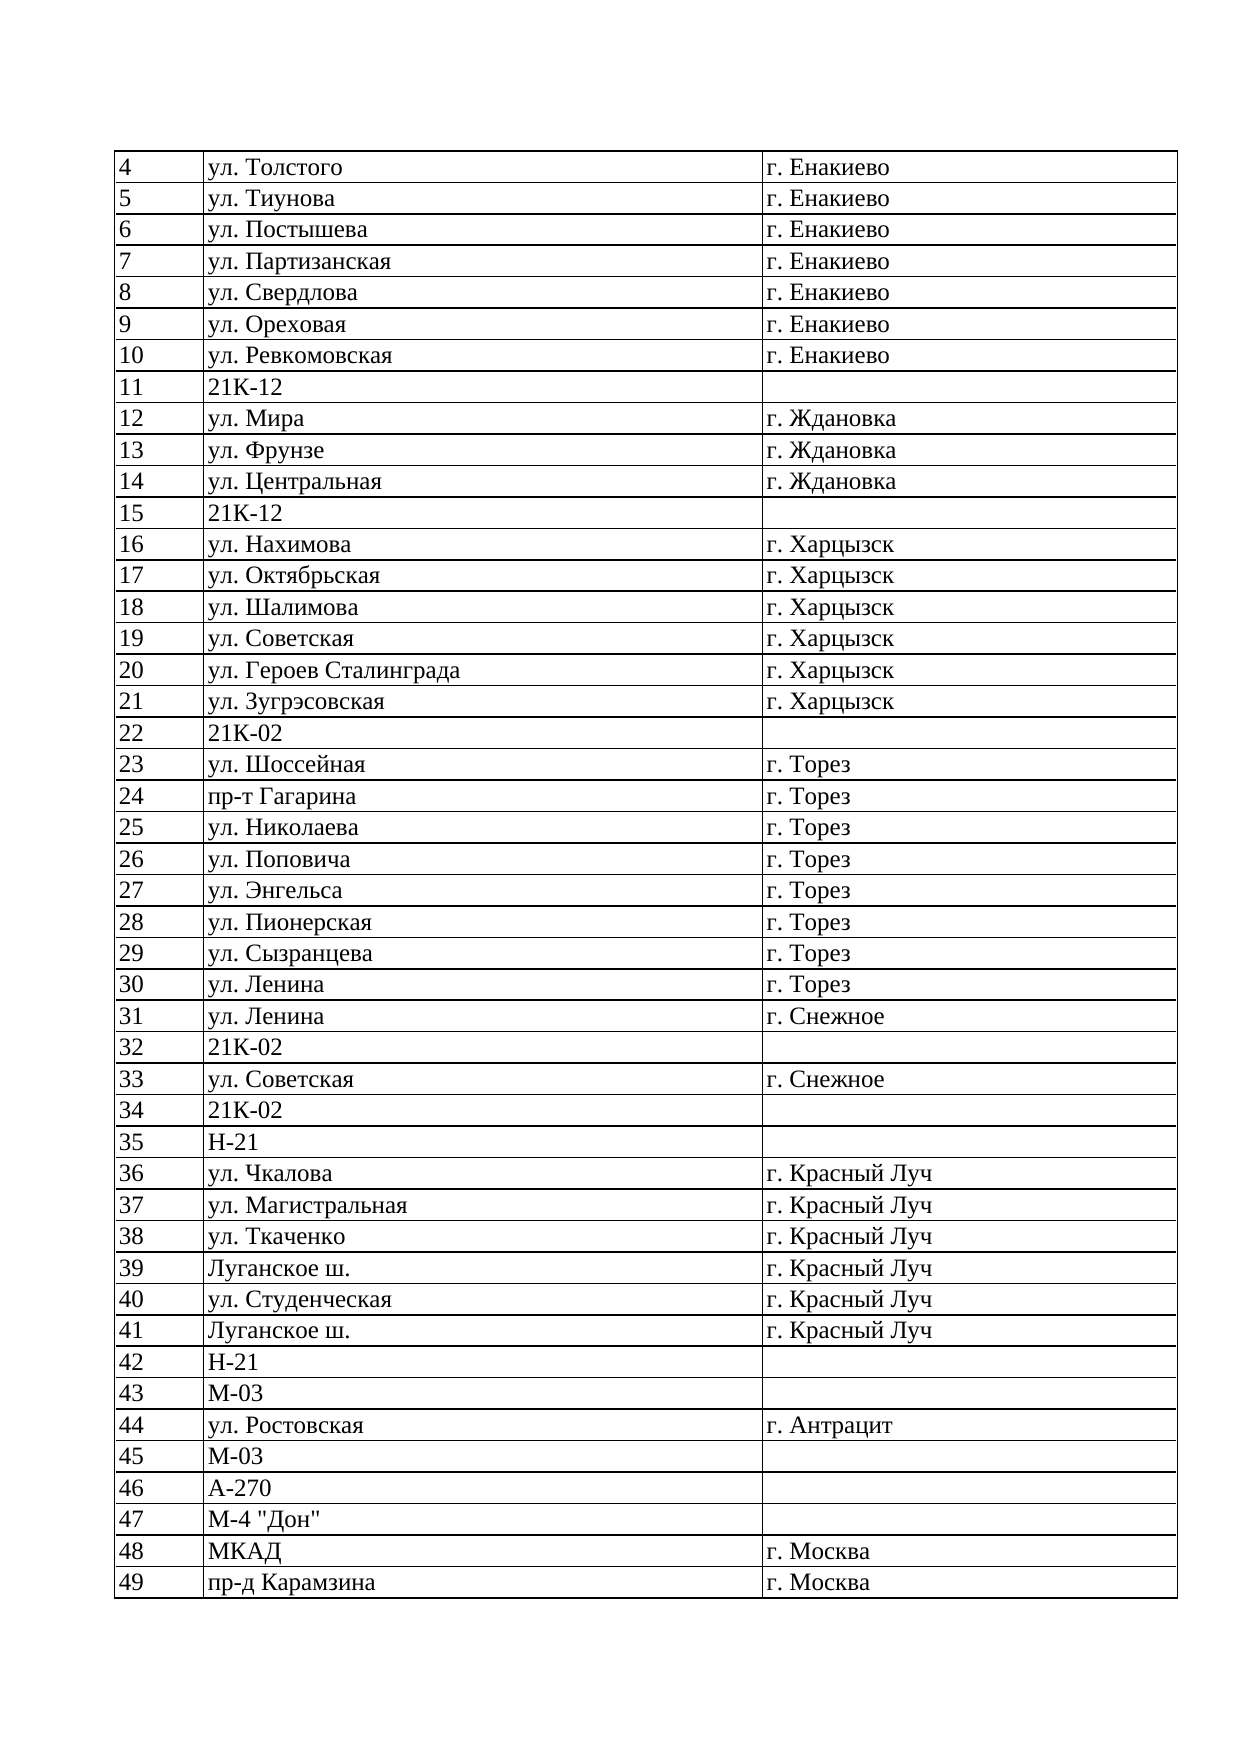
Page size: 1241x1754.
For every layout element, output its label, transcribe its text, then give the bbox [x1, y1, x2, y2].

table_cell 16 [115, 529, 203, 559]
table_cell 43 [115, 1378, 203, 1408]
table_cell 4 [115, 152, 203, 181]
table_cell 33 [115, 1063, 203, 1094]
table_cell 15 [115, 497, 203, 527]
table_cell 20 [115, 654, 203, 685]
table_cell [763, 1440, 1177, 1471]
table_cell г. Енакиево [763, 307, 1177, 339]
table_cell 47 [115, 1504, 203, 1534]
table_cell пр-д Карамзина [204, 1567, 762, 1597]
table_cell 17 [115, 560, 203, 590]
table_cell 32 [115, 1032, 203, 1062]
table_cell 21К-02 [204, 1095, 762, 1125]
table_cell г. Красный Луч [763, 1314, 1177, 1345]
table_cell ул. Ростовская [204, 1410, 762, 1440]
table_cell 21К-02 [204, 718, 762, 748]
table_cell 46 [115, 1472, 203, 1503]
table_cell г. Харцызск [763, 559, 1177, 590]
table_cell г. Харцызск [763, 590, 1177, 622]
table_cell [763, 716, 1177, 748]
table_cell ул. Ткаченко [204, 1221, 762, 1251]
table_cell г. Енакиево [763, 181, 1177, 213]
table_cell ул. Шалимова [204, 592, 762, 622]
table_cell 28 [115, 906, 203, 936]
table_cell [763, 1094, 1177, 1125]
table_cell 22 [115, 717, 203, 748]
table_cell г. Снежное [763, 1062, 1177, 1094]
table_cell ул. Энгельса [204, 875, 762, 905]
table_cell ул. Толстого [204, 152, 762, 181]
table_cell [763, 1471, 1177, 1503]
table_cell ул. Советская [204, 623, 762, 653]
table_cell 10 [115, 340, 203, 370]
table_cell ул. Ревкомовская [204, 340, 762, 370]
table_cell г. Красный Луч [763, 1188, 1177, 1219]
table_cell г. Красный Луч [763, 1283, 1177, 1314]
table_cell 19 [115, 623, 203, 653]
table_cell 8 [115, 277, 203, 307]
table_cell 12 [115, 403, 203, 433]
table_cell г. Енакиево [763, 152, 1177, 181]
table_cell [763, 496, 1177, 527]
table_cell г. Снежное [763, 999, 1177, 1031]
table_cell 35 [115, 1126, 203, 1157]
table_cell 41 [115, 1315, 203, 1345]
table_cell г. Ждановка [763, 465, 1177, 496]
table_cell г. Торез [763, 811, 1177, 842]
table_cell ул. Партизанская [204, 246, 762, 276]
table_cell г. Москва [763, 1566, 1177, 1597]
table_cell ул. Магистральная [204, 1190, 762, 1219]
table_cell 25 [115, 812, 203, 842]
table_cell 31 [115, 1000, 203, 1031]
table_cell 40 [115, 1284, 203, 1314]
table_cell ул. Героев Сталинграда [204, 655, 762, 685]
table_cell [763, 1125, 1177, 1157]
table_cell 36 [115, 1158, 203, 1188]
table_cell 29 [115, 938, 203, 968]
table_cell г. Красный Луч [763, 1220, 1177, 1251]
table_cell 18 [115, 591, 203, 622]
table_cell г. Торез [763, 968, 1177, 999]
table_cell 21К-12 [204, 498, 762, 527]
table_cell ул. Мира [204, 403, 762, 433]
table_cell 45 [115, 1441, 203, 1471]
table_cell г. Красный Луч [763, 1251, 1177, 1282]
table_cell г. Красный Луч [763, 1157, 1177, 1188]
table_cell 48 [115, 1535, 203, 1566]
table_cell 27 [115, 875, 203, 905]
table_cell 21 [115, 686, 203, 716]
table_cell г. Ждановка [763, 402, 1177, 433]
table_cell ул. Ленина [204, 1001, 762, 1031]
table_cell Н-21 [204, 1347, 762, 1377]
table_cell [763, 1345, 1177, 1377]
table_cell г. Енакиево [763, 244, 1177, 276]
table_cell 23 [115, 749, 203, 779]
table_cell 6 [115, 214, 203, 244]
table_cell ул. Тиунова [204, 183, 762, 213]
table_cell 13 [115, 434, 203, 464]
table_cell [763, 1503, 1177, 1534]
table_cell 5 [115, 183, 203, 213]
table_cell 21К-02 [204, 1032, 762, 1062]
table_cell М-03 [204, 1441, 762, 1471]
table_cell 9 [115, 308, 203, 339]
table_cell г. Москва [763, 1534, 1177, 1566]
table_cell 49 [115, 1567, 203, 1597]
table_cell ул. Центральная [204, 466, 762, 496]
table_cell ул. Чкалова [204, 1158, 762, 1188]
table_cell ул. Постышева [204, 215, 762, 244]
table_cell 39 [115, 1252, 203, 1282]
table_cell ул. Сызранцева [204, 938, 762, 968]
table_cell ул. Фрунзе [204, 435, 762, 464]
table_cell 34 [115, 1095, 203, 1125]
table_cell г. Торез [763, 779, 1177, 811]
table_cell ул. Нахимова [204, 529, 762, 559]
table_cell ул. Октябрьская [204, 561, 762, 590]
table_cell 21К-12 [204, 372, 762, 402]
table_cell 7 [115, 245, 203, 276]
table_cell ул. Зугрэсовская [204, 686, 762, 716]
table_cell г. Енакиево [763, 339, 1177, 370]
table_cell г. Торез [763, 905, 1177, 936]
table_cell [763, 370, 1177, 402]
table_cell г. Торез [763, 748, 1177, 779]
table_cell [763, 1377, 1177, 1408]
table_cell г. Торез [763, 874, 1177, 905]
table_cell г. Енакиево [763, 276, 1177, 307]
table_cell ул. Студенческая [204, 1284, 762, 1314]
table_cell 42 [115, 1346, 203, 1377]
table_cell 37 [115, 1189, 203, 1219]
table_cell 24 [115, 780, 203, 811]
table_cell ул. Поповича [204, 844, 762, 873]
table_cell ул. Свердлова [204, 277, 762, 307]
table_cell пр-т Гагарина [204, 781, 762, 811]
table_cell г. Антрацит [763, 1408, 1177, 1440]
table_cell г. Торез [763, 936, 1177, 968]
table_cell г. Харцызск [763, 685, 1177, 716]
table_cell ул. Ореховая [204, 309, 762, 339]
table_cell Луганское ш. [204, 1316, 762, 1345]
table_cell г. Торез [763, 842, 1177, 873]
table_cell г. Енакиево [763, 213, 1177, 244]
table_cell 44 [115, 1409, 203, 1440]
table_cell А-270 [204, 1473, 762, 1503]
table_cell ул. Шоссейная [204, 749, 762, 779]
table_cell ул. Советская [204, 1064, 762, 1094]
table_cell М-4 "Дон" [204, 1504, 762, 1534]
table_cell Луганское ш. [204, 1253, 762, 1282]
table_cell г. Харцызск [763, 622, 1177, 653]
table_cell [763, 1031, 1177, 1062]
table_cell г. Харцызск [763, 528, 1177, 559]
table_cell ул. Ленина [204, 970, 762, 999]
table_cell 11 [115, 371, 203, 402]
table_cell М-03 [204, 1378, 762, 1408]
table_cell 26 [115, 843, 203, 873]
table_cell МКАД [204, 1536, 762, 1566]
table_cell ул. Пионерская [204, 907, 762, 936]
table_cell 38 [115, 1221, 203, 1251]
table_cell 14 [115, 466, 203, 496]
table_cell ул. Николаева [204, 812, 762, 842]
table_cell г. Ждановка [763, 433, 1177, 464]
table_cell г. Харцызск [763, 653, 1177, 685]
table_cell Н-21 [204, 1127, 762, 1157]
table_cell 30 [115, 969, 203, 999]
